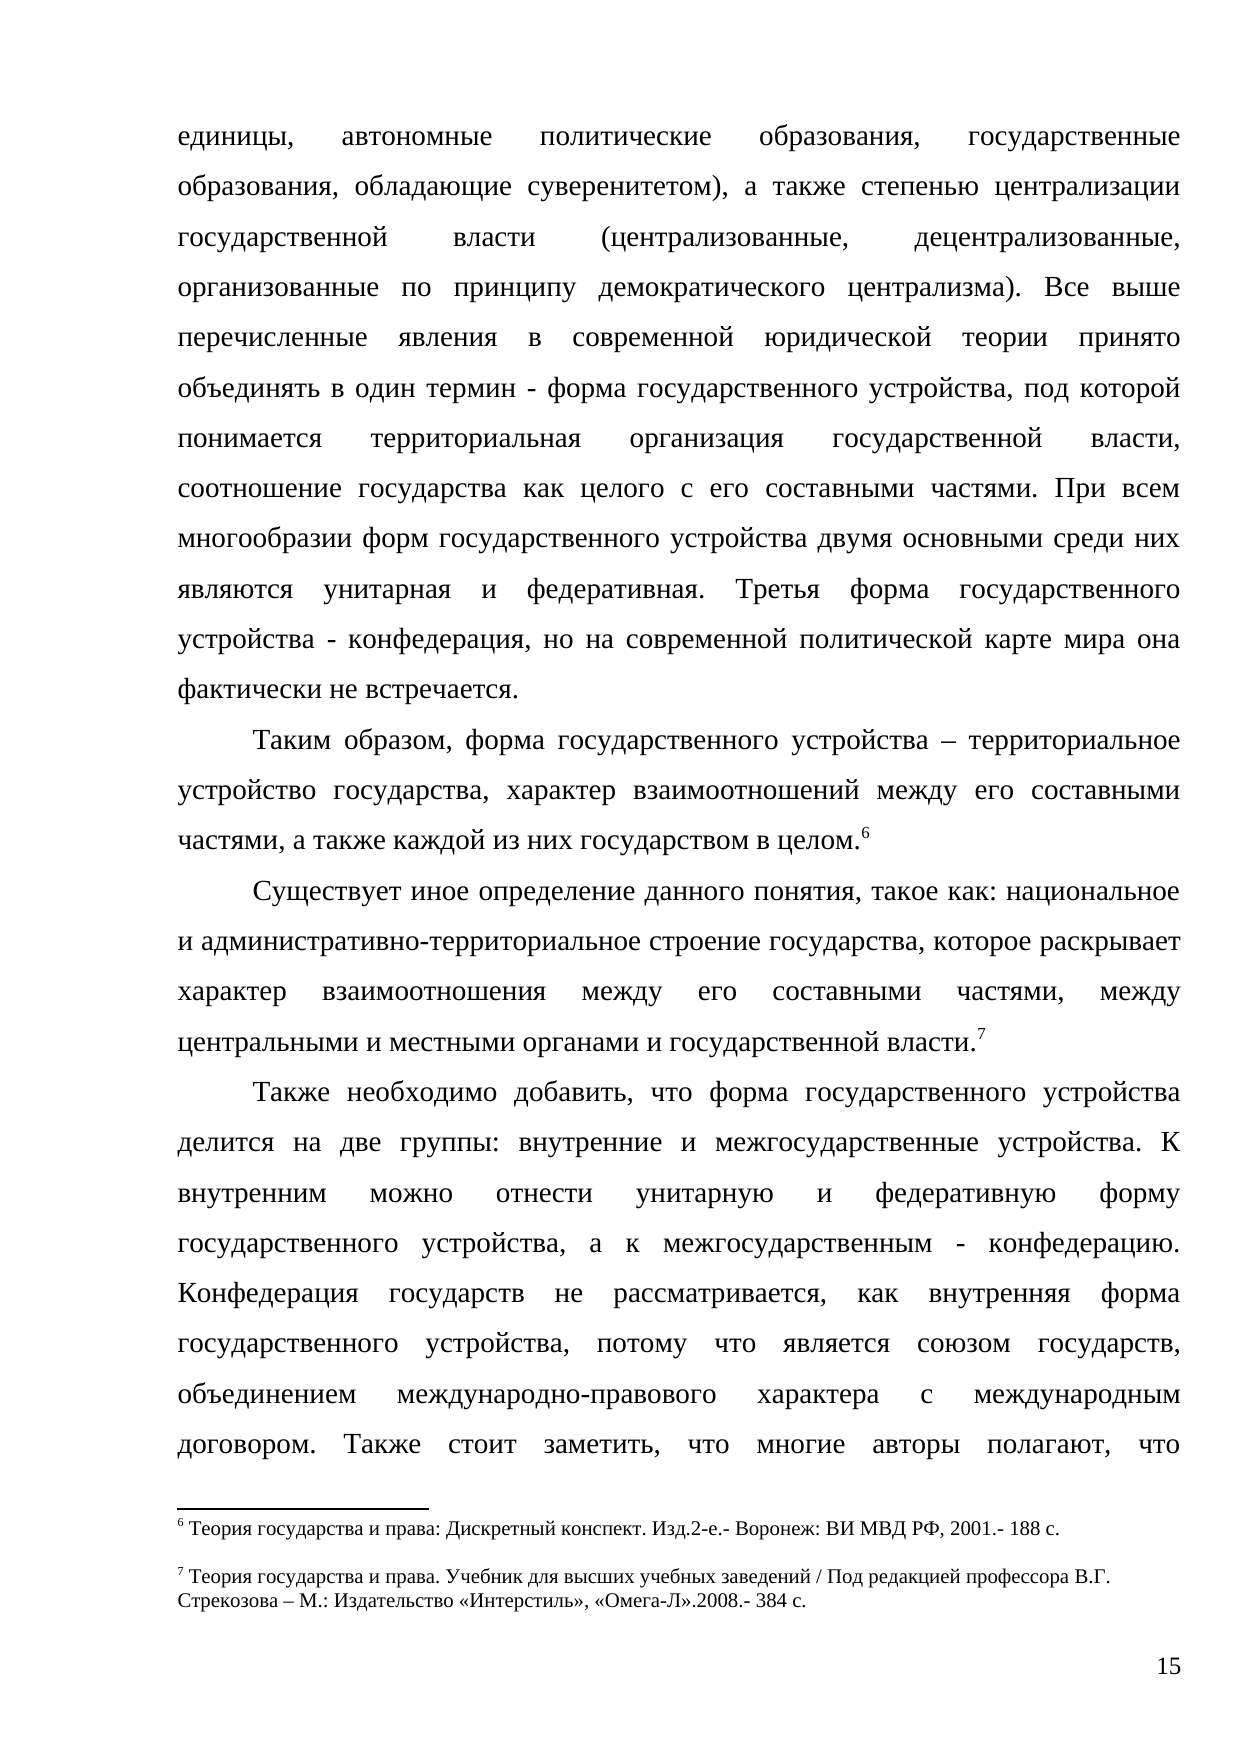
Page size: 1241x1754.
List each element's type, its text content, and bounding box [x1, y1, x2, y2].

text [177, 1074, 1181, 1460]
text Существует иное определение данного понятия, такое как: национальное и административно-территориальное строение государства, которое раскрывает характер взаимоотношения между его составными частями, между центральными и местными органами и государственной власти. [177, 873, 1181, 1057]
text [177, 118, 1181, 705]
text Таким образом, форма государственного устройства – территориальное устройство государства, характер взаимоотношений между его составными частями, а также каждой из них государством в целом. [177, 722, 1181, 856]
